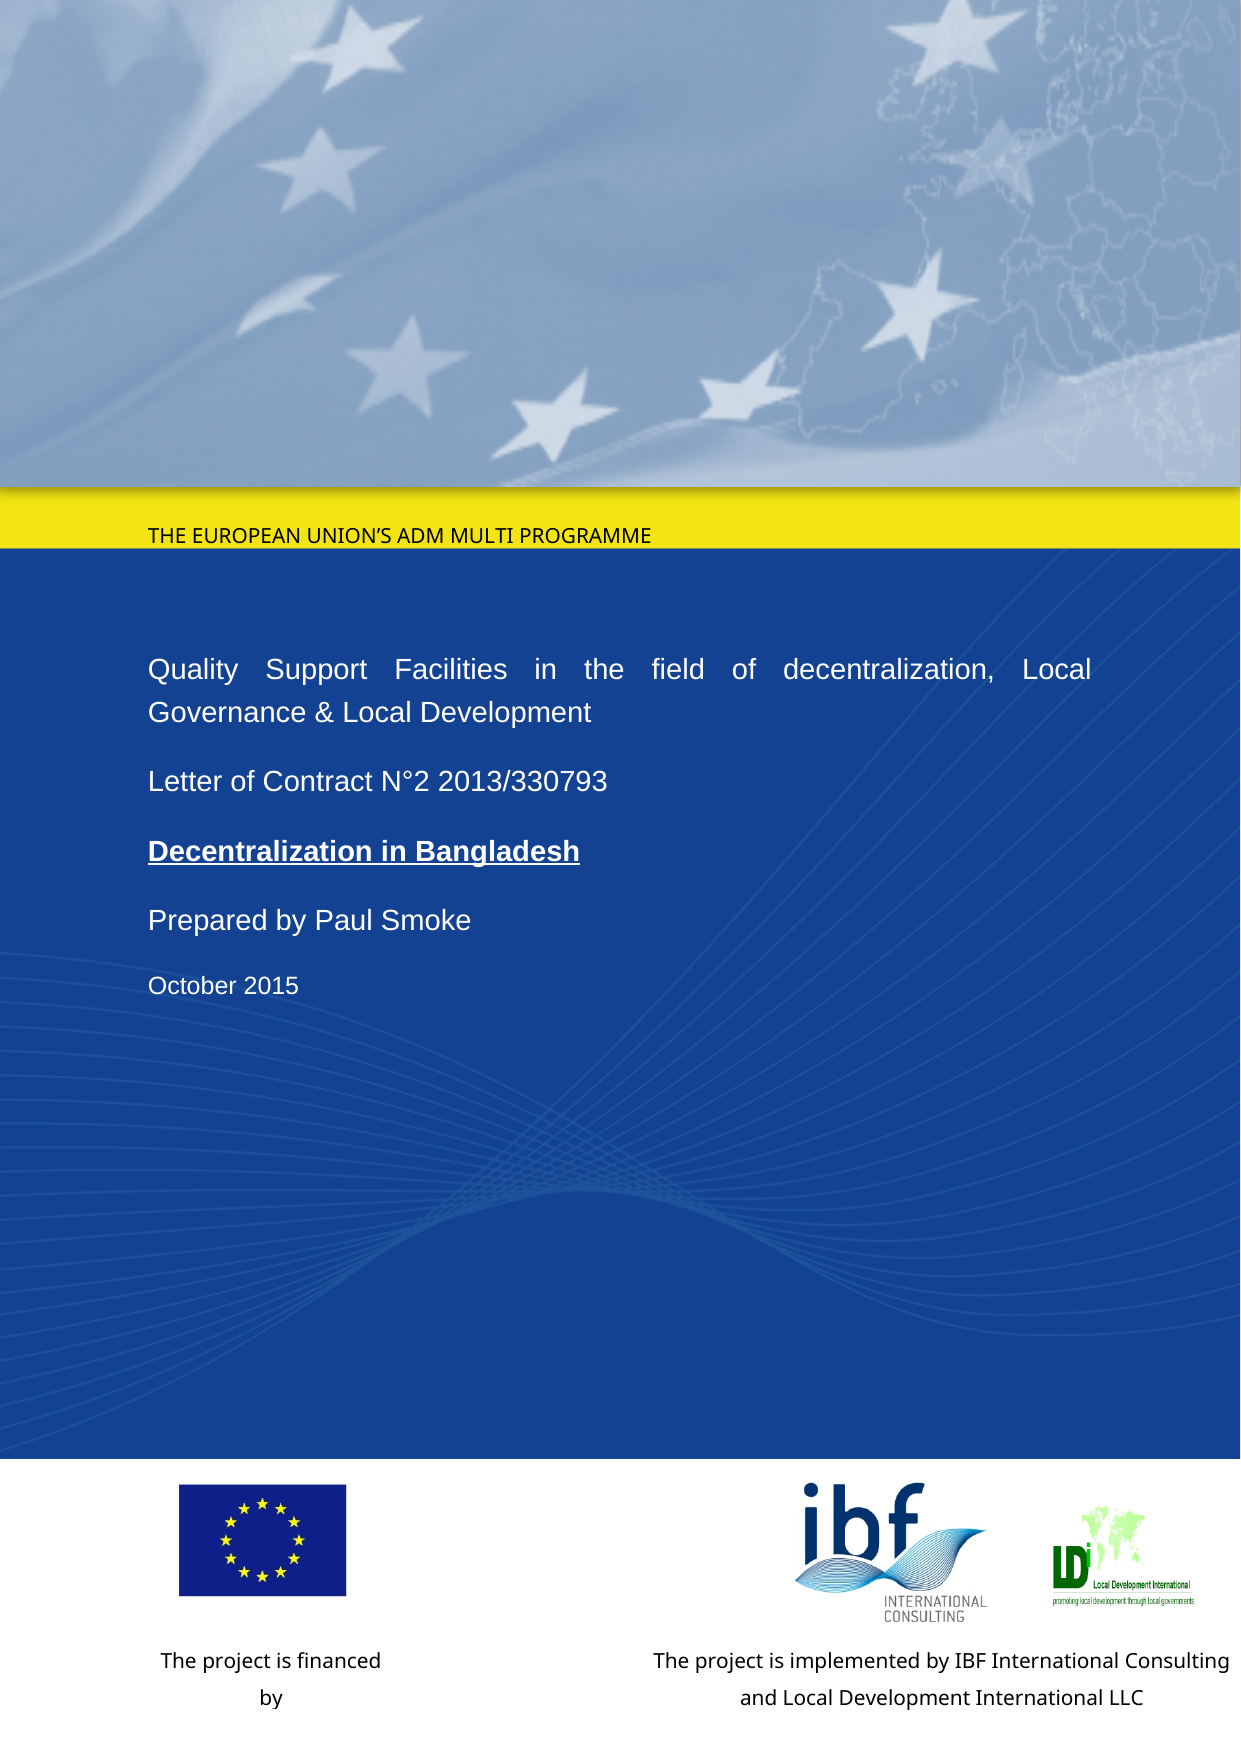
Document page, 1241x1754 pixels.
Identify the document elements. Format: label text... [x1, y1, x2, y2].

picture [0, 487, 1241, 1459]
picture [175, 1481, 348, 1599]
text Decentralization in Bangladesh [148, 834, 1093, 868]
text October 2015 [148, 971, 1093, 1000]
text Prepared by Paul Smoke [148, 903, 1093, 936]
picture [785, 1474, 997, 1628]
text Quality Support Facilities in the field of decentralization, Local Governance & Local Development [148, 652, 1093, 729]
picture [1048, 1506, 1196, 1607]
text Letter of Contract N°2 2013/330793 [148, 764, 1093, 797]
text THE EUROPEAN UNION’S ADM MULTI PROGRAMME [148, 521, 1093, 550]
